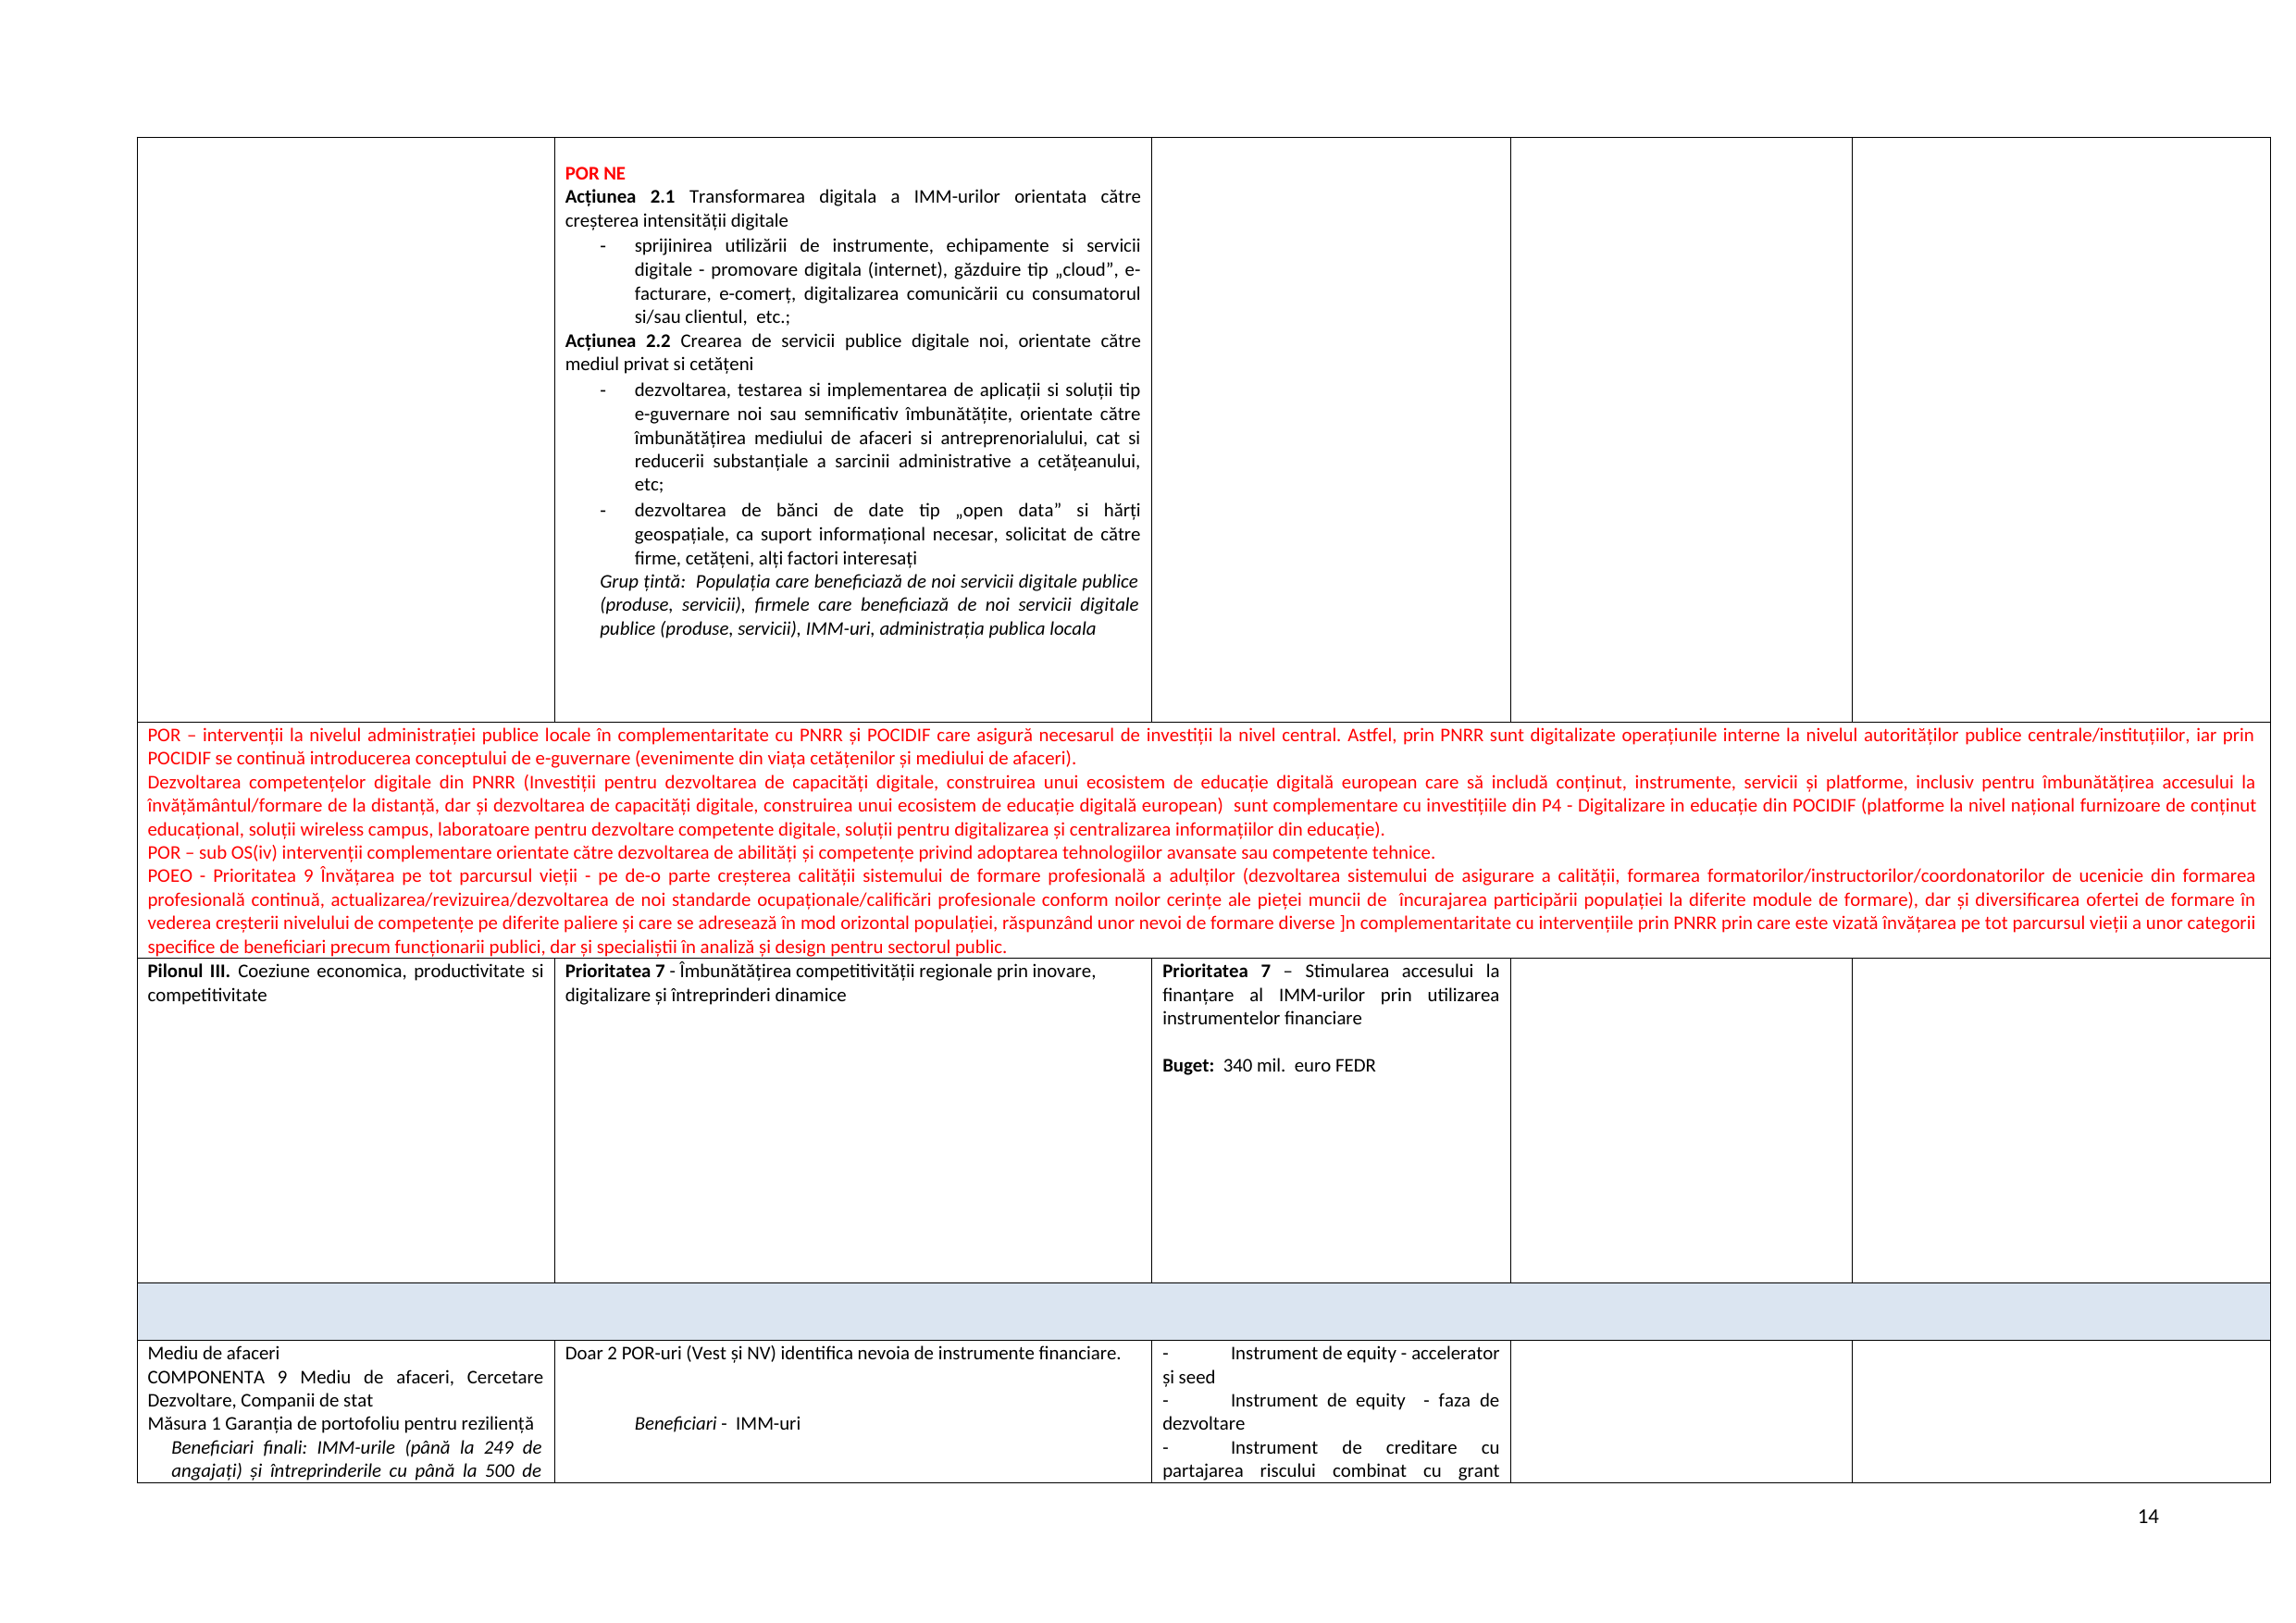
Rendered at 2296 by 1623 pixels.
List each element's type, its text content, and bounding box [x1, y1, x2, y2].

table_cell [1853, 1341, 2270, 1482]
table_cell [555, 1341, 1151, 1482]
table_cell Pilonul III. Coeziune economica, productivitate si competitivitate [138, 959, 554, 1282]
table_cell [1853, 138, 2270, 722]
table_cell [1853, 959, 2270, 1282]
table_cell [1152, 138, 1510, 722]
table_cell Prioritatea 7 - Îmbunătățirea competitivității regionale prin inovare, digitalizare și întreprinderi dinamice [555, 959, 1151, 1282]
table_cell POR – intervenții la nivelul administrației publice locale în complementaritate cu PNRR și POCIDIF care asigură necesarul de investiții la nivel central. Astfel, prin PNRR sunt digitalizate operațiunile interne la nivelul autorităților publice centrale/instituțiilor, iar prin POCIDIF se continuă introducerea conceptului de e-guvernare (evenimente din viața cetățenilor și mediului de afaceri). Dezvoltarea competențelor digitale din PNRR (Investiții pentru dezvoltarea de capacități digitale, construirea unui ecosistem de educație digitală european care să includă conținut, instrumente, servicii și platforme, inclusiv pentru îmbunătățirea accesului la învățământul/formare de la distanță, dar și dezvoltarea de capacități digitale, construirea unui ecosistem de educație digitală european) sunt complementare cu investițiile din P4 - Digitalizare in educație din POCIDIF (platforme la nivel național furnizoare de conținut educațional, soluții wireless campus, laboratoare pentru dezvoltare competente digitale, soluții pentru digitalizarea și centralizarea informațiilor din educație). POR – sub OS(iv) intervenții complementare orientate către dezvoltarea de abilități şi competențe privind adoptarea tehnologiilor avansate sau competente tehnice. POEO - Prioritatea 9 Învățarea pe tot parcursul vieții - pe de-o parte creșterea calității sistemului de formare profesională a adulților (dezvoltarea sistemului de asigurare a calității, formarea formatorilor/instructorilor/coordonatorilor de ucenicie din formarea profesională continuă, actualizarea/revizuirea/dezvoltarea de noi standarde ocupaționale/calificări profesionale conform noilor cerințe ale pieței muncii de încurajarea participării populației la diferite module de formare), dar și diversificarea ofertei de formare în vederea creșterii nivelului de competențe pe diferite paliere și care se adresează în mod orizontal populației, răspunzând unor nevoi de formare diverse ]n complementaritate cu intervențiile prin PNRR prin care este vizată învățarea pe tot parcursul vieții a unor categorii specifice de beneficiari precum funcționarii publici, dar și specialiștii în analiză și design pentru sectorul public. [138, 723, 2270, 958]
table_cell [1152, 1341, 1510, 1482]
table_cell Prioritatea 7 – Stimularea accesului la finanțare al IMM-urilor prin utilizarea instrumentelor financiare Buget: 340 mil. euro FEDR [1152, 959, 1510, 1282]
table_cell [138, 1341, 554, 1482]
table_cell [1511, 138, 1852, 722]
table_cell [1511, 959, 1852, 1282]
table_cell [138, 1283, 2270, 1340]
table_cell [138, 138, 554, 722]
table_cell [1511, 1341, 1852, 1482]
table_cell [555, 138, 1151, 722]
